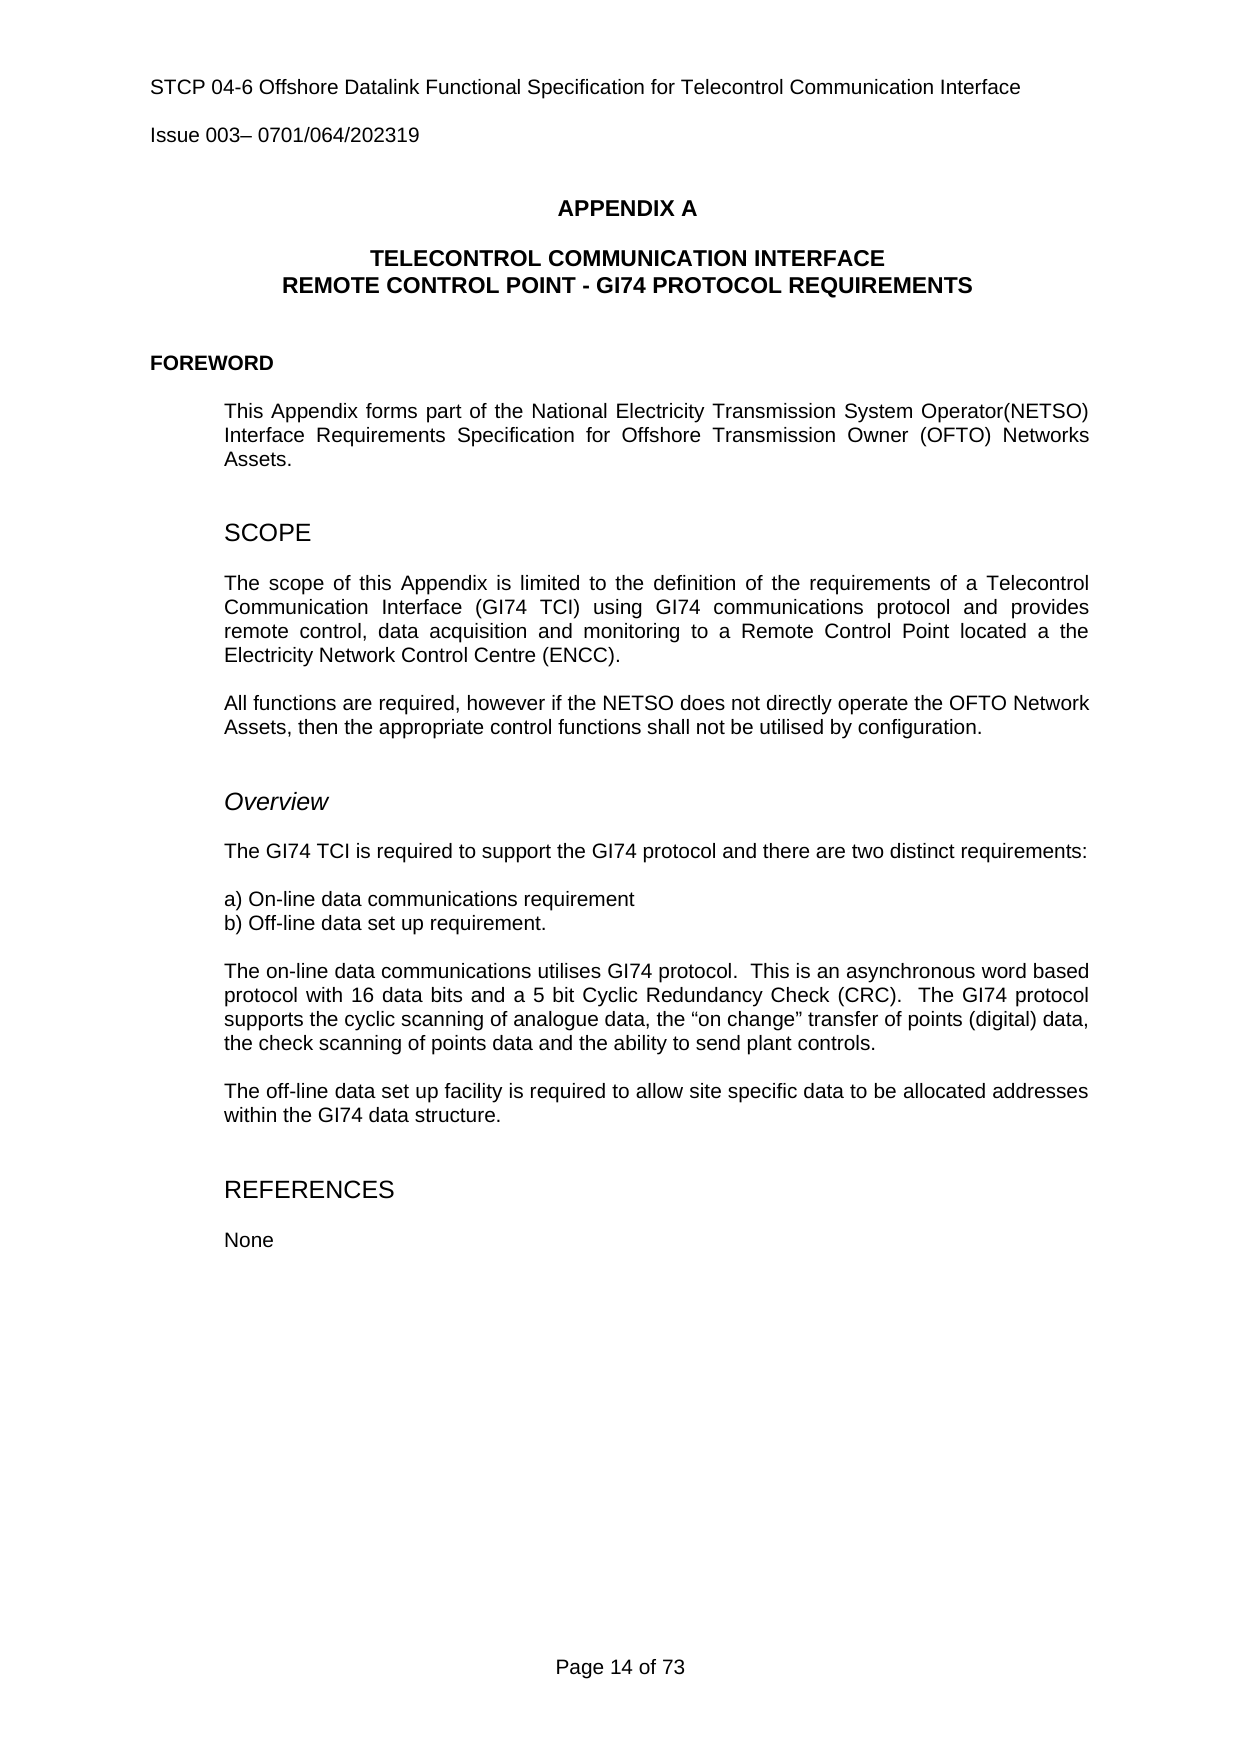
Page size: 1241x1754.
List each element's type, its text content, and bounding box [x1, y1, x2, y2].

text SCOPE [150, 518, 1090, 547]
text APPENDIX A [165, 195, 1090, 245]
text All functions are required, however if the NETSO does not directly operate the OFTO Network Assets, then the appropriate control functions shall not be utilised by configuration. [150, 691, 1090, 739]
text None [150, 1227, 1090, 1251]
text Overview [150, 787, 1090, 815]
text The GI74 TCI is required to support the GI74 protocol and there are two distinct requirements: [150, 839, 1090, 863]
text REMOTE CONTROL POINT - GI74 PROTOCOL REQUIREMENTS [165, 272, 1090, 298]
text The off-line data set up facility is required to allow site specific data to be allocated addresses within the GI74 data structure. [150, 1079, 1090, 1127]
text REFERENCES [150, 1175, 1090, 1203]
text This Appendix forms part of the National Electricity Transmission System Operator(NETSO) Interface Requirements Specification for Offshore Transmission Owner (OFTO) Networks Assets. [150, 398, 1090, 470]
text The on-line data communications utilises GI74 protocol. This is an asynchronous word based protocol with 16 data bits and a 5 bit Cyclic Redundancy Check (CRC). The GI74 protocol supports the cyclic scanning of analogue data, the “on change” transfer of points (digital) data, the check scanning of points data and the ability to send plant controls. [150, 959, 1090, 1055]
text FOREWORD [150, 351, 1090, 374]
text TELECONTROL COMMUNICATION INTERFACE [165, 245, 1090, 272]
text b) Off-line data set up requirement. [150, 911, 1090, 935]
text a) On-line data communications requirement [150, 887, 1090, 911]
text The scope of this Appendix is limited to the definition of the requirements of a Telecontrol Communication Interface (GI74 TCI) using GI74 communications protocol and provides remote control, data acquisition and monitoring to a Remote Control Point located a the Electricity Network Control Centre (ENCC). [150, 571, 1090, 667]
